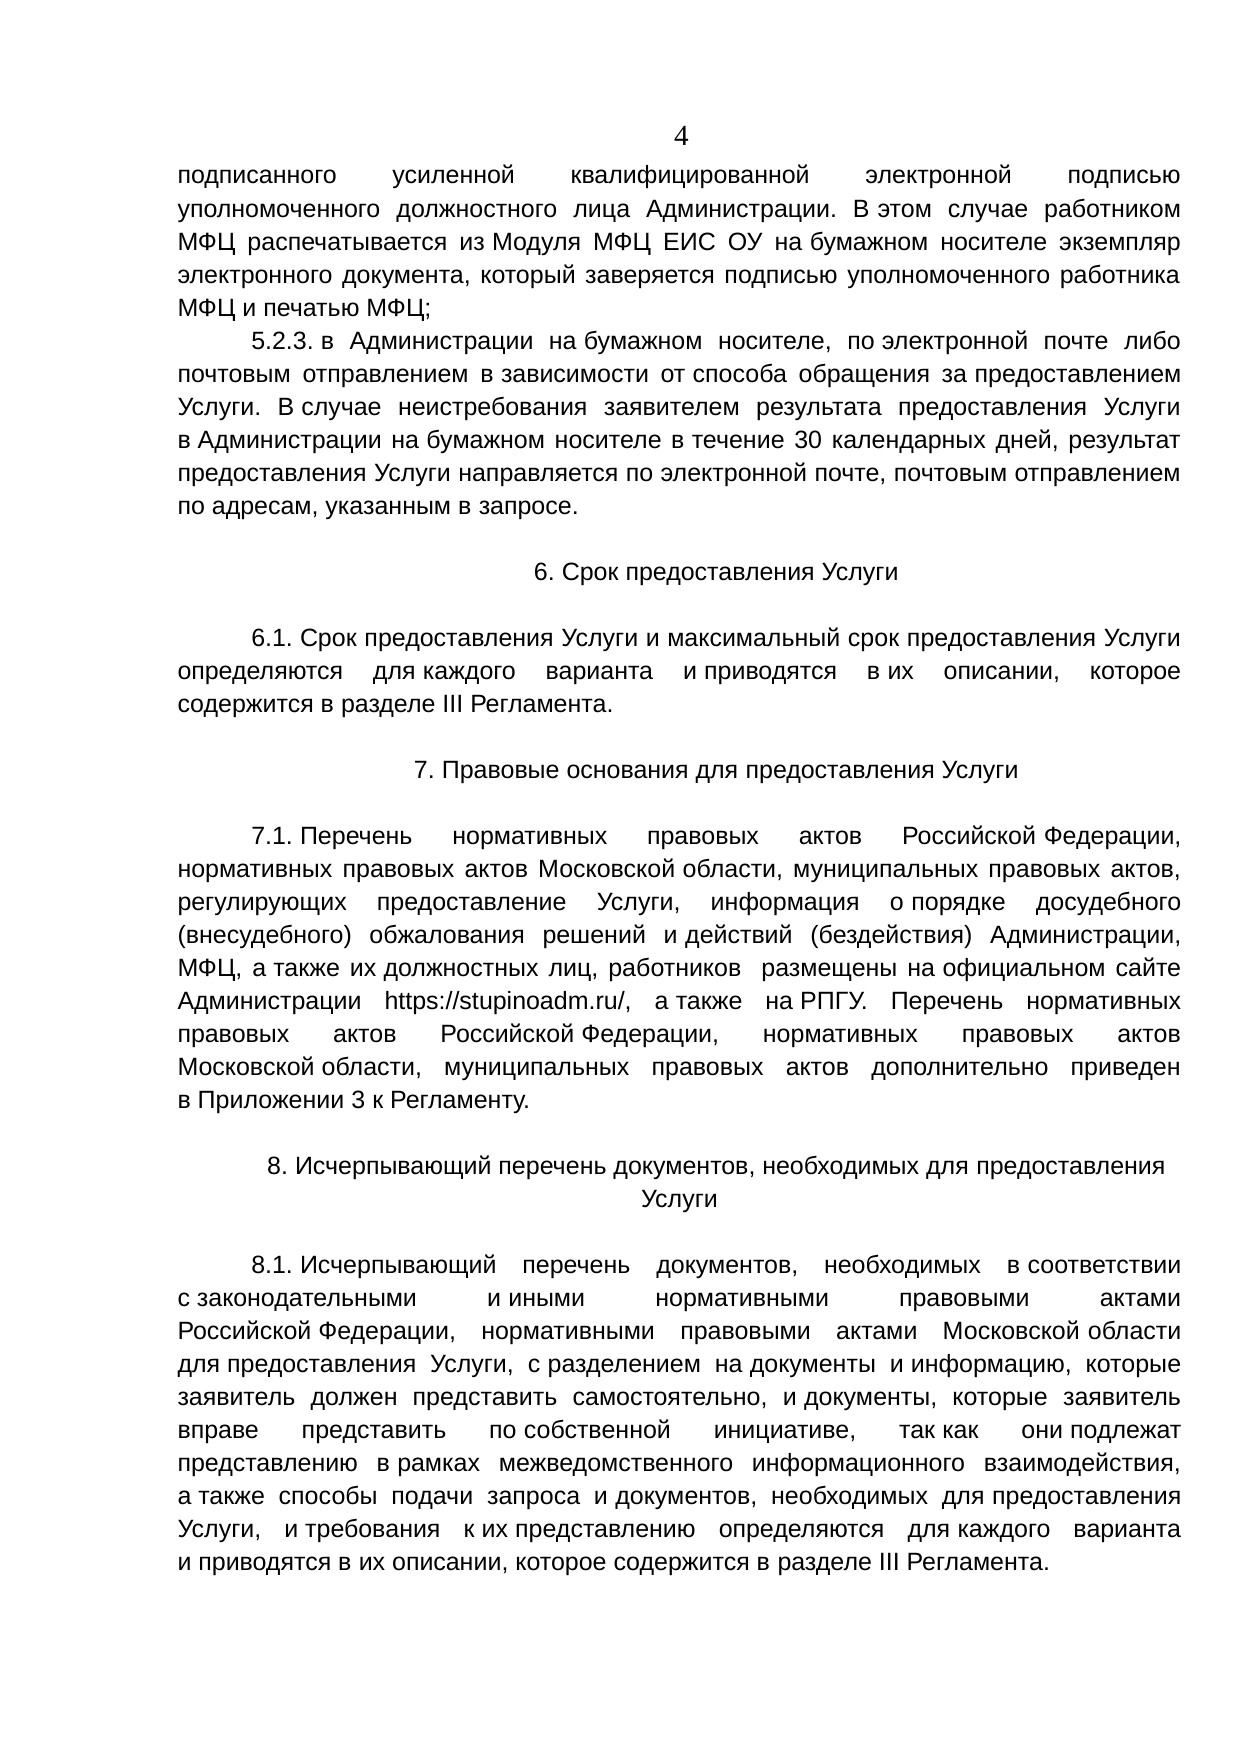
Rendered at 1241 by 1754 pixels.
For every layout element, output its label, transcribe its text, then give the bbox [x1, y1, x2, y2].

subtitle 8. Исчерпывающий перечень документов, необходимых для предоставления Услуги [177, 1151, 1181, 1213]
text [177, 161, 1181, 321]
subtitle 6. Срок предоставления Услуги [177, 557, 1181, 586]
text 8.1. Исчерпывающий перечень документов, необходимых в соответствии с законодательными и иными нормативными правовыми актами Российской Федерации, нормативными правовыми актами Московской области для предоставления Услуги, с разделением на документы и информацию, которые заявитель должен представить самостоятельно, и документы, которые заявитель вправе представить по собственной инициативе, так как они подлежат представлению в рамках межведомственного информационного взаимодействия, а также способы подачи запроса и документов, необходимых для предоставления Услуги, и требования к их представлению определяются для каждого варианта и приводятся в их описании, которое содержится в разделе III Регламента. [177, 1250, 1181, 1576]
text 7.1. Перечень нормативных правовых актов Российской Федерации, нормативных правовых актов Московской области, муниципальных правовых актов, регулирующих предоставление Услуги, информация о порядке досудебного (внесудебного) обжалования решений и действий (бездействия) Администрации, МФЦ, а также их должностных лиц, работников размещены на официальном сайте Администрации https://stupinoadm.ru/, а также на РПГУ. Перечень нормативных правовых актов Российской Федерации, нормативных правовых актов Московской области, муниципальных правовых актов дополнительно приведен в Приложении 3 к Регламенту. [177, 821, 1181, 1114]
text 6.1. Срок предоставления Услуги и максимальный срок предоставления Услуги определяются для каждого варианта и приводятся в их описании, которое содержится в разделе III Регламента. [177, 623, 1181, 718]
subtitle 7. Правовые основания для предоставления Услуги [177, 755, 1181, 784]
text 5.2.3. в Администрации на бумажном носителе, по электронной почте либо почтовым отправлением в зависимости от способа обращения за предоставлением Услуги. В случае неистребования заявителем результата предоставления Услуги в Администрации на бумажном носителе в течение 30 календарных дней, результат предоставления Услуги направляется по электронной почте, почтовым отправлением по адресам, указанным в запросе. [177, 326, 1181, 519]
